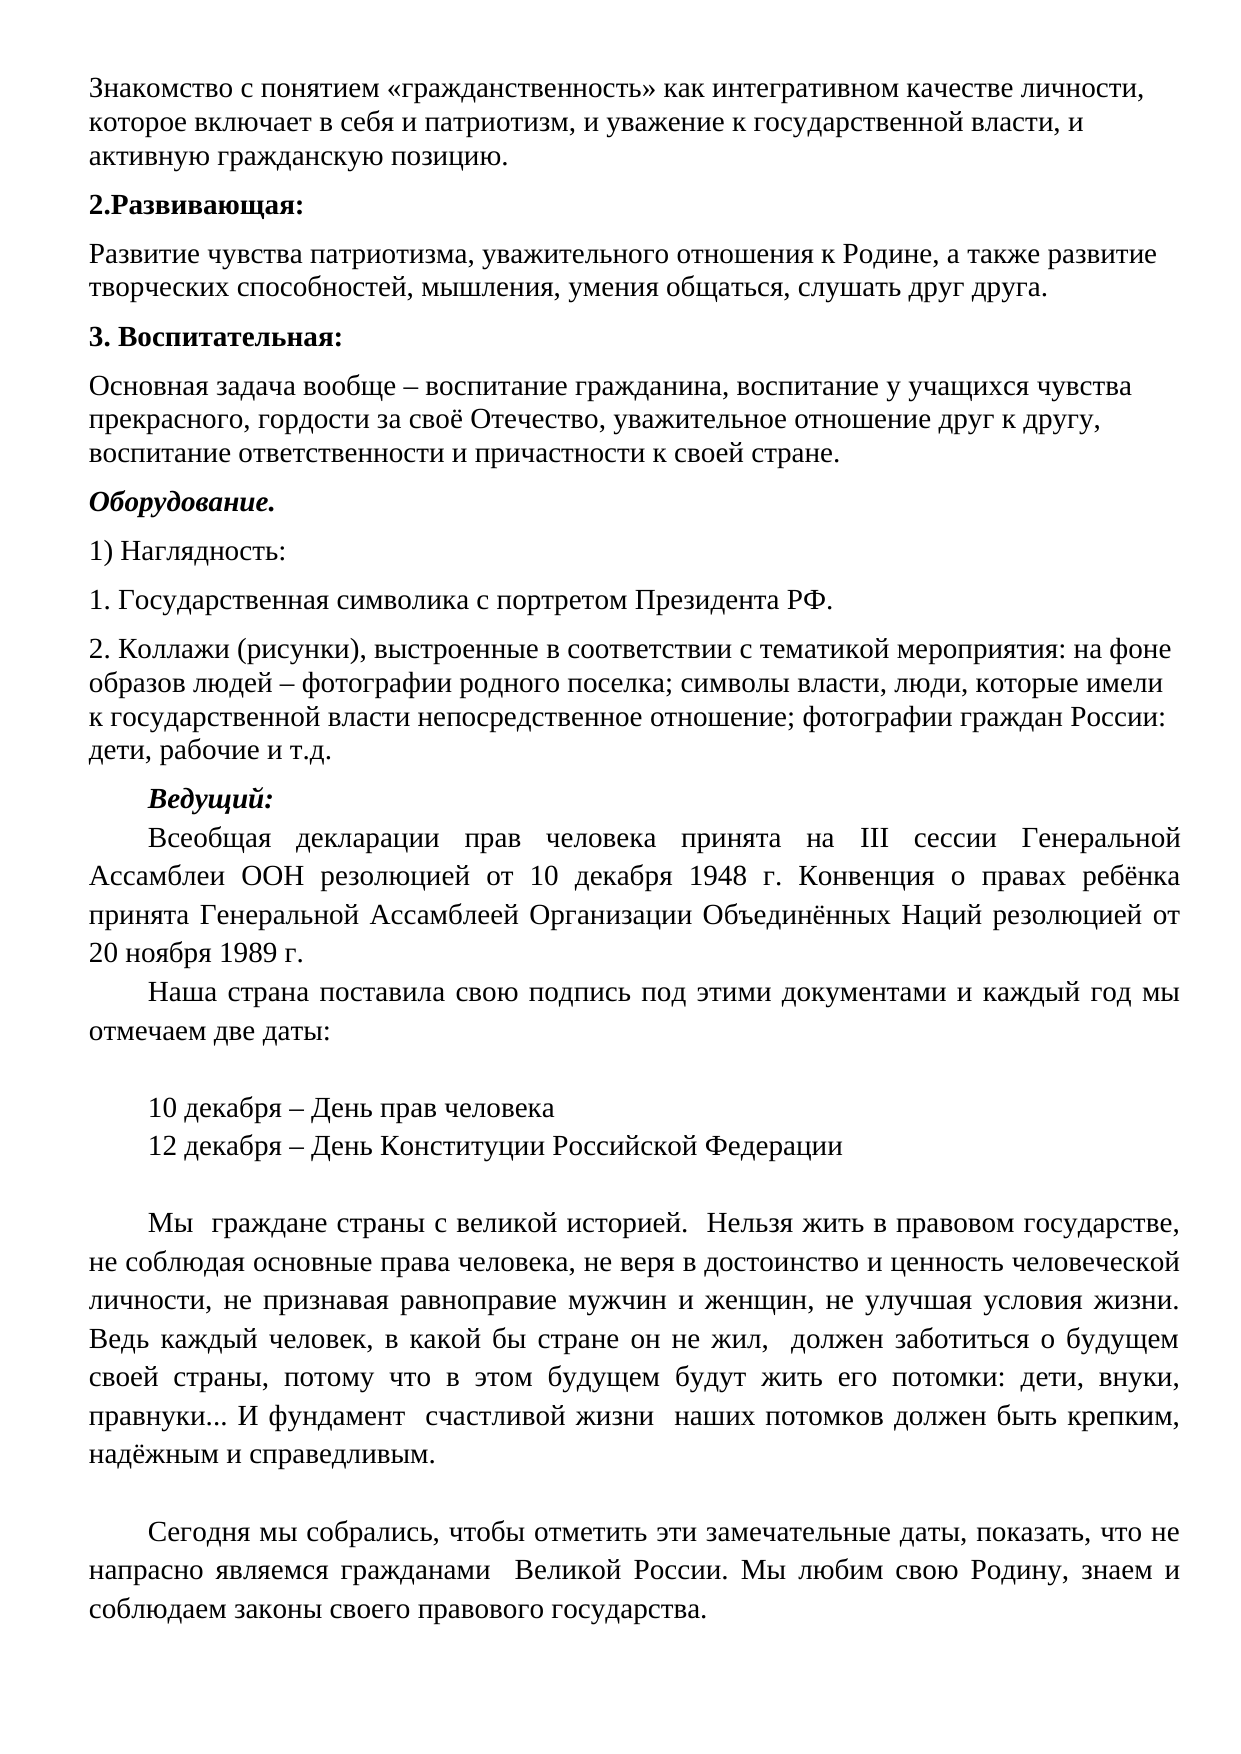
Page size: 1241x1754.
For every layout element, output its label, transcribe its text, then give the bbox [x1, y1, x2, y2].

text 1. Государственная символика с портретом Президента РФ. [89, 582, 1181, 616]
text 2.Развивающая: [89, 187, 1181, 220]
text 10 декабря – День прав человека [89, 1090, 1181, 1123]
text Сегодня мы собрались, чтобы отметить эти замечательные даты, показать, что не напрасно являемся гражданами Великой России. Мы любим свою Родину, знаем и соблюдаем законы своего правового государства. [89, 1514, 1181, 1624]
text Основная задача вообще – воспитание гражданина, воспитание у учащихся чувства прекрасного, гордости за своё Отечество, уважительное отношение друг к другу, воспитание ответственности и причастности к своей стране. [89, 368, 1181, 468]
text Ведущий: [89, 781, 1181, 815]
text 1) Наглядность: [89, 533, 1181, 567]
text 3. Воспитательная: [89, 319, 1181, 352]
text 2. Коллажи (рисунки), выстроенные в соответствии с тематикой мероприятия: на фоне образов людей – фотографии родного поселка; символы власти, люди, которые имели к государственной власти непосредственное отношение; фотографии граждан России: дети, рабочие и т.д. [89, 632, 1181, 766]
text Наша страна поставила свою подпись под этими документами и каждый год мы отмечаем две даты: [89, 974, 1181, 1046]
text Оборудование. [89, 484, 1181, 518]
text Развитие чувства патриотизма, уважительного отношения к Родине, а также развитие творческих способностей, мышления, умения общаться, слушать друг друга. [89, 236, 1181, 303]
text Знакомство с понятием «гражданственность» как интегративном качестве личности, которое включает в себя и патриотизм, и уважение к государственной власти, и активную гражданскую позицию. [89, 71, 1181, 171]
text 12 декабря – День Конституции Российской Федерации [89, 1128, 1181, 1162]
text Мы граждане страны с великой историей. Нельзя жить в правовом государстве, не соблюдая основные права человека, не веря в достоинство и ценность человеческой личности, не признавая равноправие мужчин и женщин, не улучшая условия жизни. Ведь каждый человек, в какой бы стране он не жил, должен заботиться о будущем своей страны, потому что в этом будущем будут жить его потомки: дети, внуки, правнуки... И фундамент счастливой жизни наших потомков должен быть крепким, надёжным и справедливым. [89, 1205, 1181, 1470]
text Всеобщая декларации прав человека принята на III сессии Генеральной Ассамблеи ООН резолюцией от 10 декабря 1948 г. Конвенция о правах ребёнка принята Генеральной Ассамблеей Организации Объединённых Наций резолюцией от 20 ноября 1989 г. [89, 820, 1181, 969]
